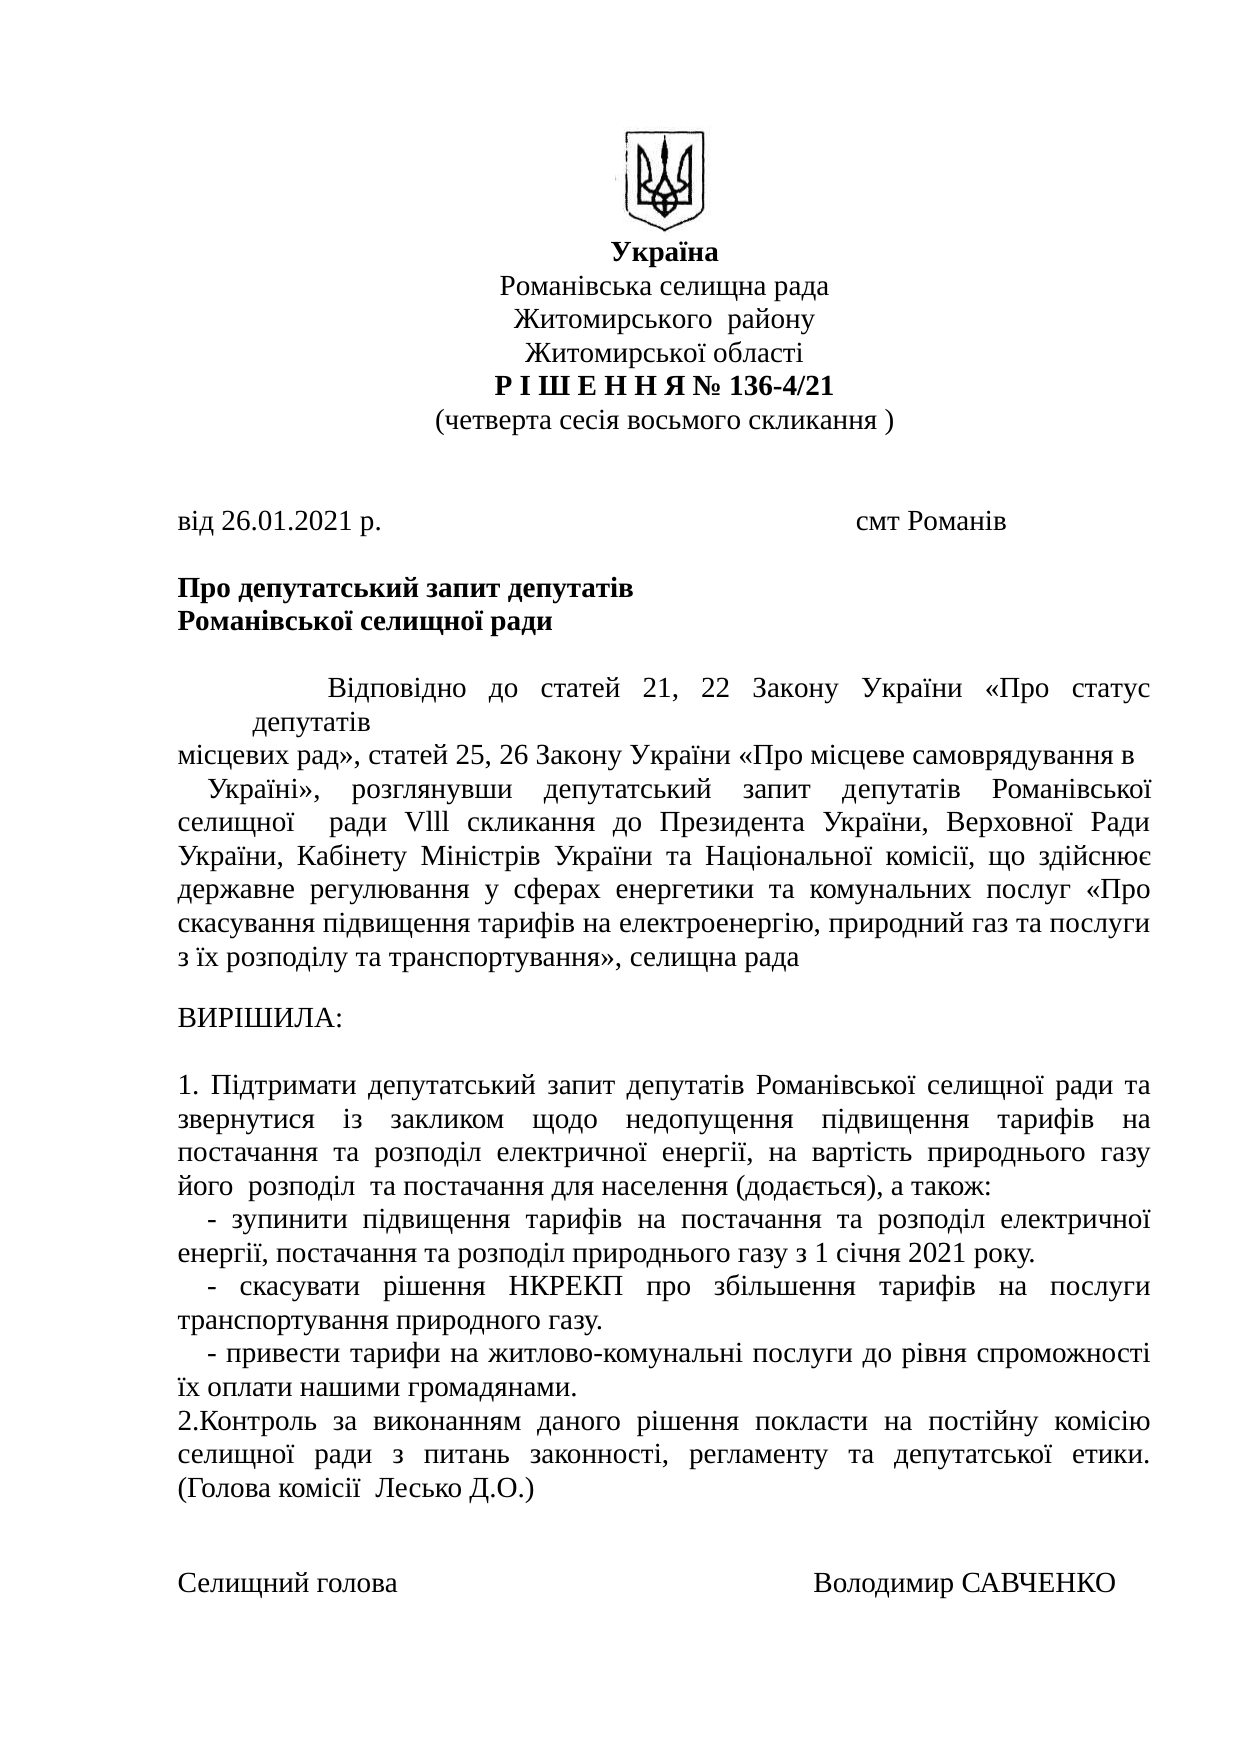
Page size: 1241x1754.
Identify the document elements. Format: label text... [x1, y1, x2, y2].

text Житомирської області [177, 335, 1152, 368]
text Житомирського району [177, 301, 1152, 335]
text Селищний голова Володимир САВЧЕНКО [177, 1566, 1152, 1599]
text - зупинити підвищення тарифів на постачання та розподіл електричної енергії, постачання та розподіл природнього газу з 1 січня 2021 року. [177, 1201, 1152, 1268]
text 2.Контроль за виконанням даного рішення покласти на постійну комісію селищної ради з питань законності, регламенту та депутатської етики. (Голова комісії Лесько Д.О.) [177, 1403, 1152, 1503]
text - скасувати рішення НКРЕКП про збільшення тарифів на послуги транспортування природного газу. [177, 1268, 1152, 1336]
text (четверта сесія восьмого скликання ) [177, 402, 1152, 436]
text 1. Підтримати депутатський запит депутатів Романівської селищної ради та звернутися із закликом щодо недопущення підвищення тарифів на постачання та розподіл електричної енергії, на вартість природнього газу його розподіл та постачання для населення (додається), а також: [177, 1067, 1152, 1201]
text Відповідно до статей 21, 22 Закону України «Про статус депутатів [252, 670, 1152, 737]
picture [615, 110, 714, 235]
text Про депутатський запит депутатів [177, 570, 1152, 603]
text Романівська селищна рада [177, 268, 1152, 301]
text Україні», розглянувши депутатський запит депутатів Романівської селищної ради Vlll скликання до Президента України, Верховної Ради України, Кабінету Міністрів України та Національної комісії, що здійснює державне регулювання у сферах енергетики та комунальних послуг «Про скасування підвищення тарифів на електроенергію, природний газ та послуги з їх розподілу та транспортування», селищна рада [177, 771, 1152, 972]
text Романівської селищної ради [177, 603, 1152, 637]
text Р І Ш Е Н Н Я № 136-4/21 [177, 368, 1152, 402]
text від 26.01.2021 р. смт Романів [177, 503, 1152, 536]
text місцевих рад», статей 25, 26 Закону України «Про місцеве самоврядування в [177, 737, 1152, 771]
text - привести тарифи на житлово-комунальні послуги до рівня спроможності їх оплати нашими громадянами. [177, 1336, 1152, 1403]
text Україна [177, 234, 1152, 268]
text ВИРІШИЛА: [177, 1000, 1152, 1034]
